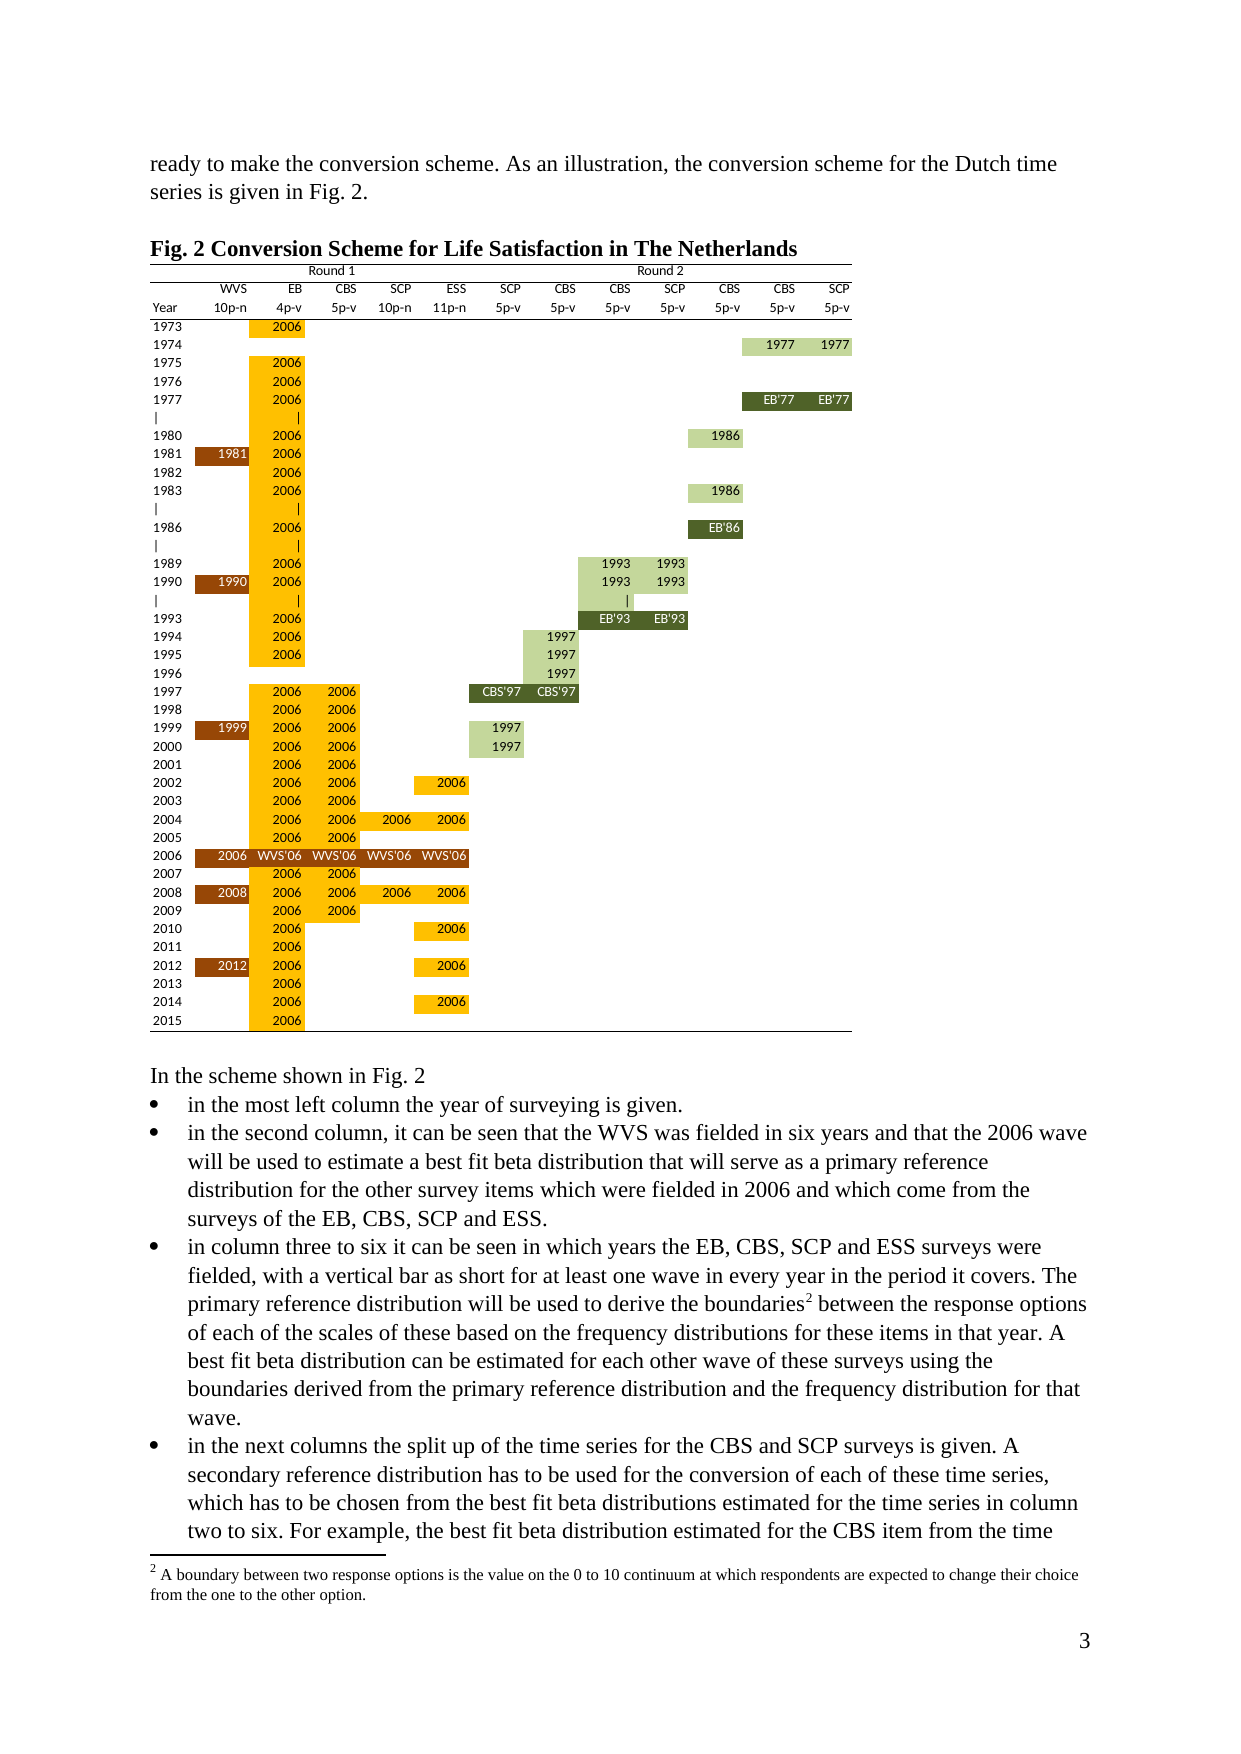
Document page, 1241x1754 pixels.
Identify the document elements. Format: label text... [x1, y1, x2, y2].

list in column three to six it can be seen in which years the EB, CBS, SCP and ESS surveys were fielded, with a vertical bar as short for at least one wave in every year in the period it covers. The primary reference distribution will be used to derive the boundaries between the response options of each of the scales of these based on the frequency distributions for these items in that year. A best fit beta distribution can be estimated for each other wave of these surveys using the boundaries derived from the primary reference distribution and the frequency distribution for that wave. [150, 1233, 1090, 1430]
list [150, 1432, 1090, 1544]
text Fig. 2 Conversion Scheme for Life Satisfaction in The Netherlands [150, 235, 1090, 262]
text In the scheme shown in Fig. 2 [150, 1063, 1090, 1089]
list in the second column, it can be seen that the WVS was fielded in six years and that the 2006 wave will be used to estimate a best fit beta distribution that will serve as a primary reference distribution for the other survey items which were fielded in 2006 and which come from the surveys of the EB, CBS, SCP and ESS. [150, 1119, 1090, 1231]
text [150, 150, 1090, 205]
list in the most left column the year of surveying is given. [150, 1091, 1090, 1117]
